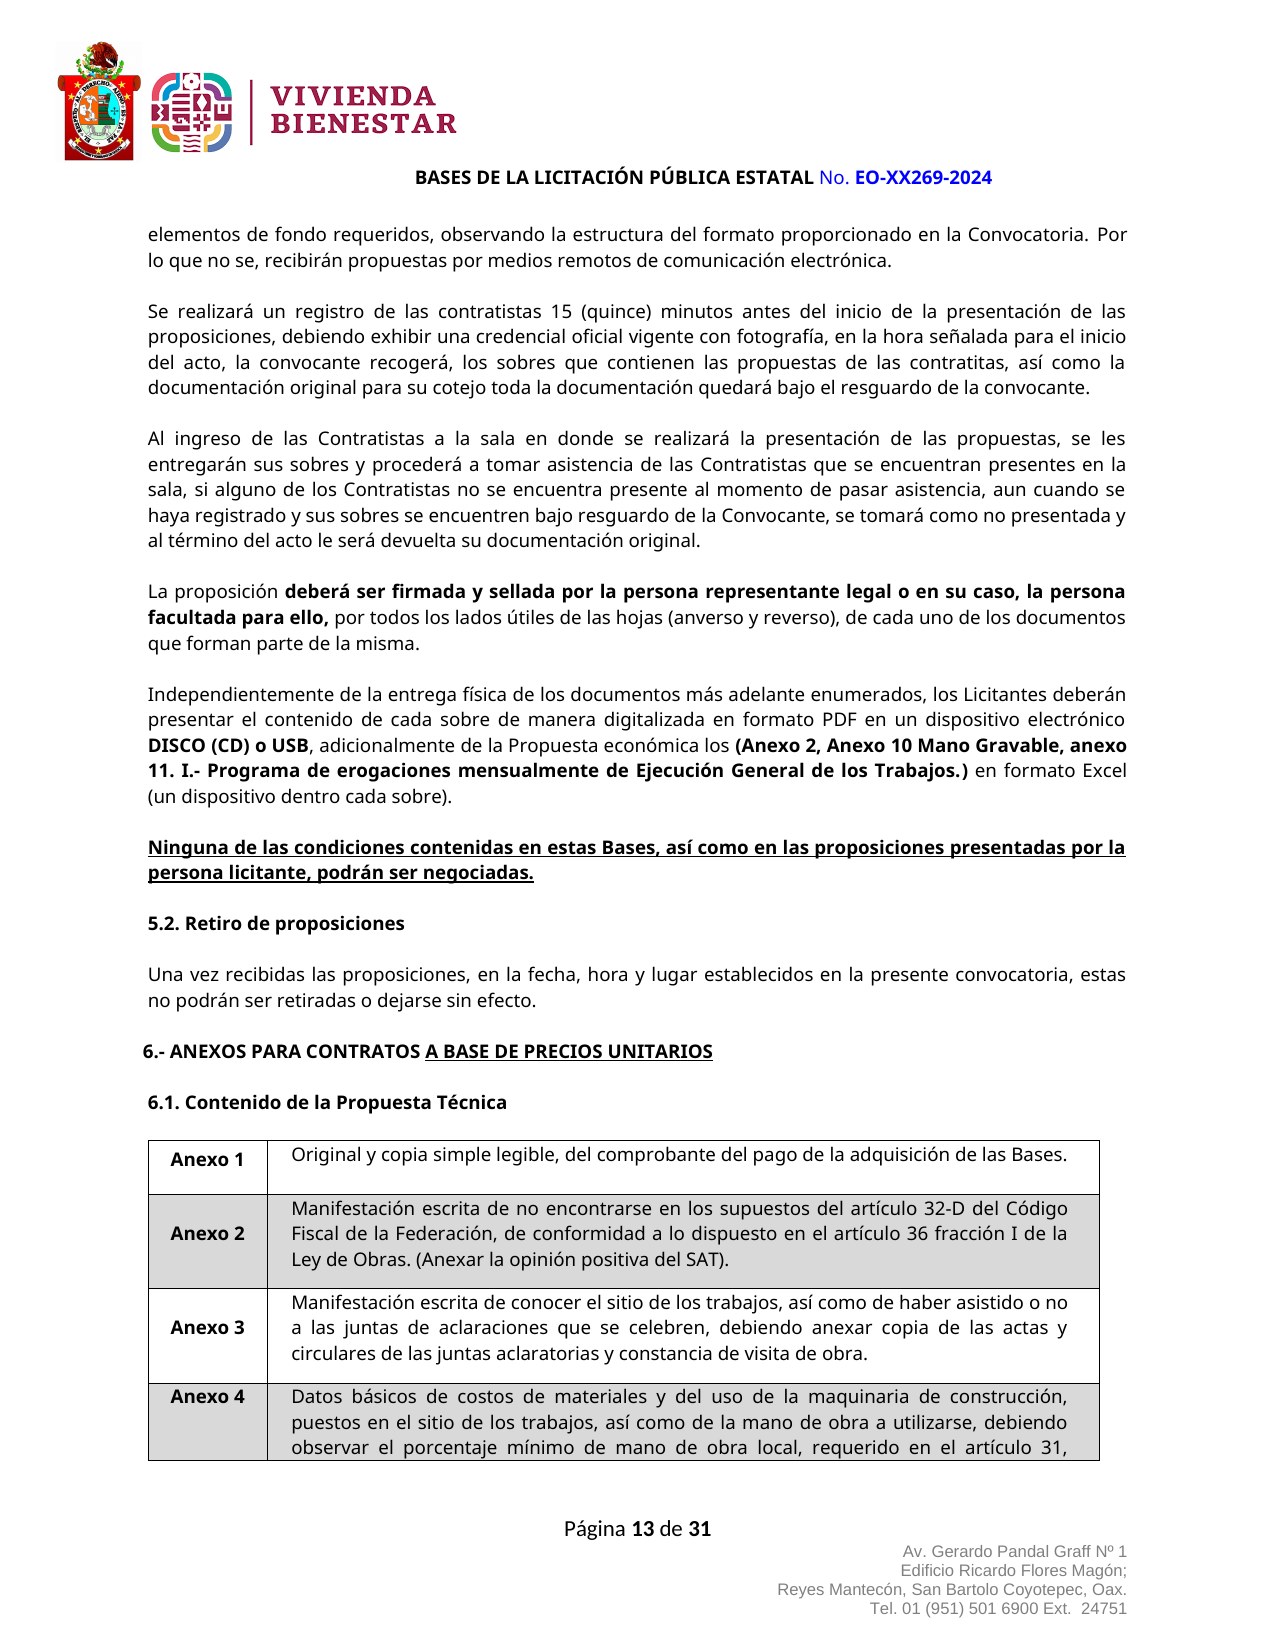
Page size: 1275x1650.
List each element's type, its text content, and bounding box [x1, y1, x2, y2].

text Independientemente de la entrega física de los documentos más adelante enumerados, los Licitantes deberán presentar el contenido de cada sobre de manera digitalizada en formato PDF en un dispositivo electrónico DISCO (CD) o USB, adicionalmente de la Propuesta económica los (Anexo 2, Anexo 10 Mano Gravable, anexo 11. I.- Programa de erogaciones mensualmente de Ejecución General de los Trabajos.) en formato Excel (un dispositivo dentro cada sobre). [148, 681, 1127, 808]
text Ninguna de las condiciones contenidas en estas Bases, así como en las proposiciones presentadas por la persona licitante, podrán ser negociadas. [148, 834, 1127, 885]
text Una vez recibidas las proposiciones, en la fecha, hora y lugar establecidos en la presente convocatoria, estas no podrán ser retiradas o dejarse sin efecto. [148, 962, 1127, 1013]
table_cell Anexo 3 [149, 1289, 267, 1382]
text Al ingreso de las Contratistas a la sala en donde se realizará la presentación de las propuestas, se les entregarán sus sobres y procederá a tomar asistencia de las Contratistas que se encuentran presentes en la sala, si alguno de los Contratistas no se encuentra presente al momento de pasar asistencia, aun cuando se haya registrado y sus sobres se encuentren bajo resguardo de la Convocante, se tomará como no presentada y al término del acto le será devuelta su documentación original. [148, 426, 1127, 553]
text La proposición deberá ser firmada y sellada por la persona representante legal o en su caso, la persona facultada para ello, por todos los lados útiles de las hojas (anverso y reverso), de cada uno de los documentos que forman parte de la misma. [148, 579, 1127, 655]
picture [55, 41, 143, 163]
table_cell Manifestación escrita de no encontrarse en los supuestos del artículo 32-D del Código Fiscal de la Federación, de conformidad a lo dispuesto en el artículo 36 fracción I de la Ley de Obras. (Anexar la opinión positiva del SAT). [268, 1195, 1099, 1288]
text Se realizará un registro de las contratistas 15 (quince) minutos antes del inicio de la presentación de las proposiciones, debiendo exhibir una credencial oficial vigente con fotografía, en la hora señalada para el inicio del acto, la convocante recogerá, los sobres que contienen las propuestas de las contratitas, así como la documentación original para su cotejo toda la documentación quedará bajo el resguardo de la convocante. [148, 298, 1127, 400]
text 6.- ANEXOS PARA CONTRATOS A BASE DE PRECIOS UNITARIOS [118, 1038, 1127, 1064]
table_header Original y copia simple legible, del comprobante del pago de la adquisición de las Bases. [268, 1141, 1099, 1194]
text 5.2. Retiro de proposiciones [148, 911, 1127, 936]
table_cell Anexo 4 [149, 1384, 267, 1460]
picture [147, 64, 473, 161]
table_cell Anexo 2 [149, 1195, 267, 1288]
table_header Anexo 1 [149, 1141, 267, 1194]
text 6.1. Contenido de la Propuesta Técnica [148, 1089, 1127, 1115]
table_cell Manifestación escrita de conocer el sitio de los trabajos, así como de haber asistido o no a las juntas de aclaraciones que se celebren, debiendo anexar copia de las actas y circulares de las juntas aclaratorias y constancia de visita de obra. [268, 1289, 1099, 1382]
